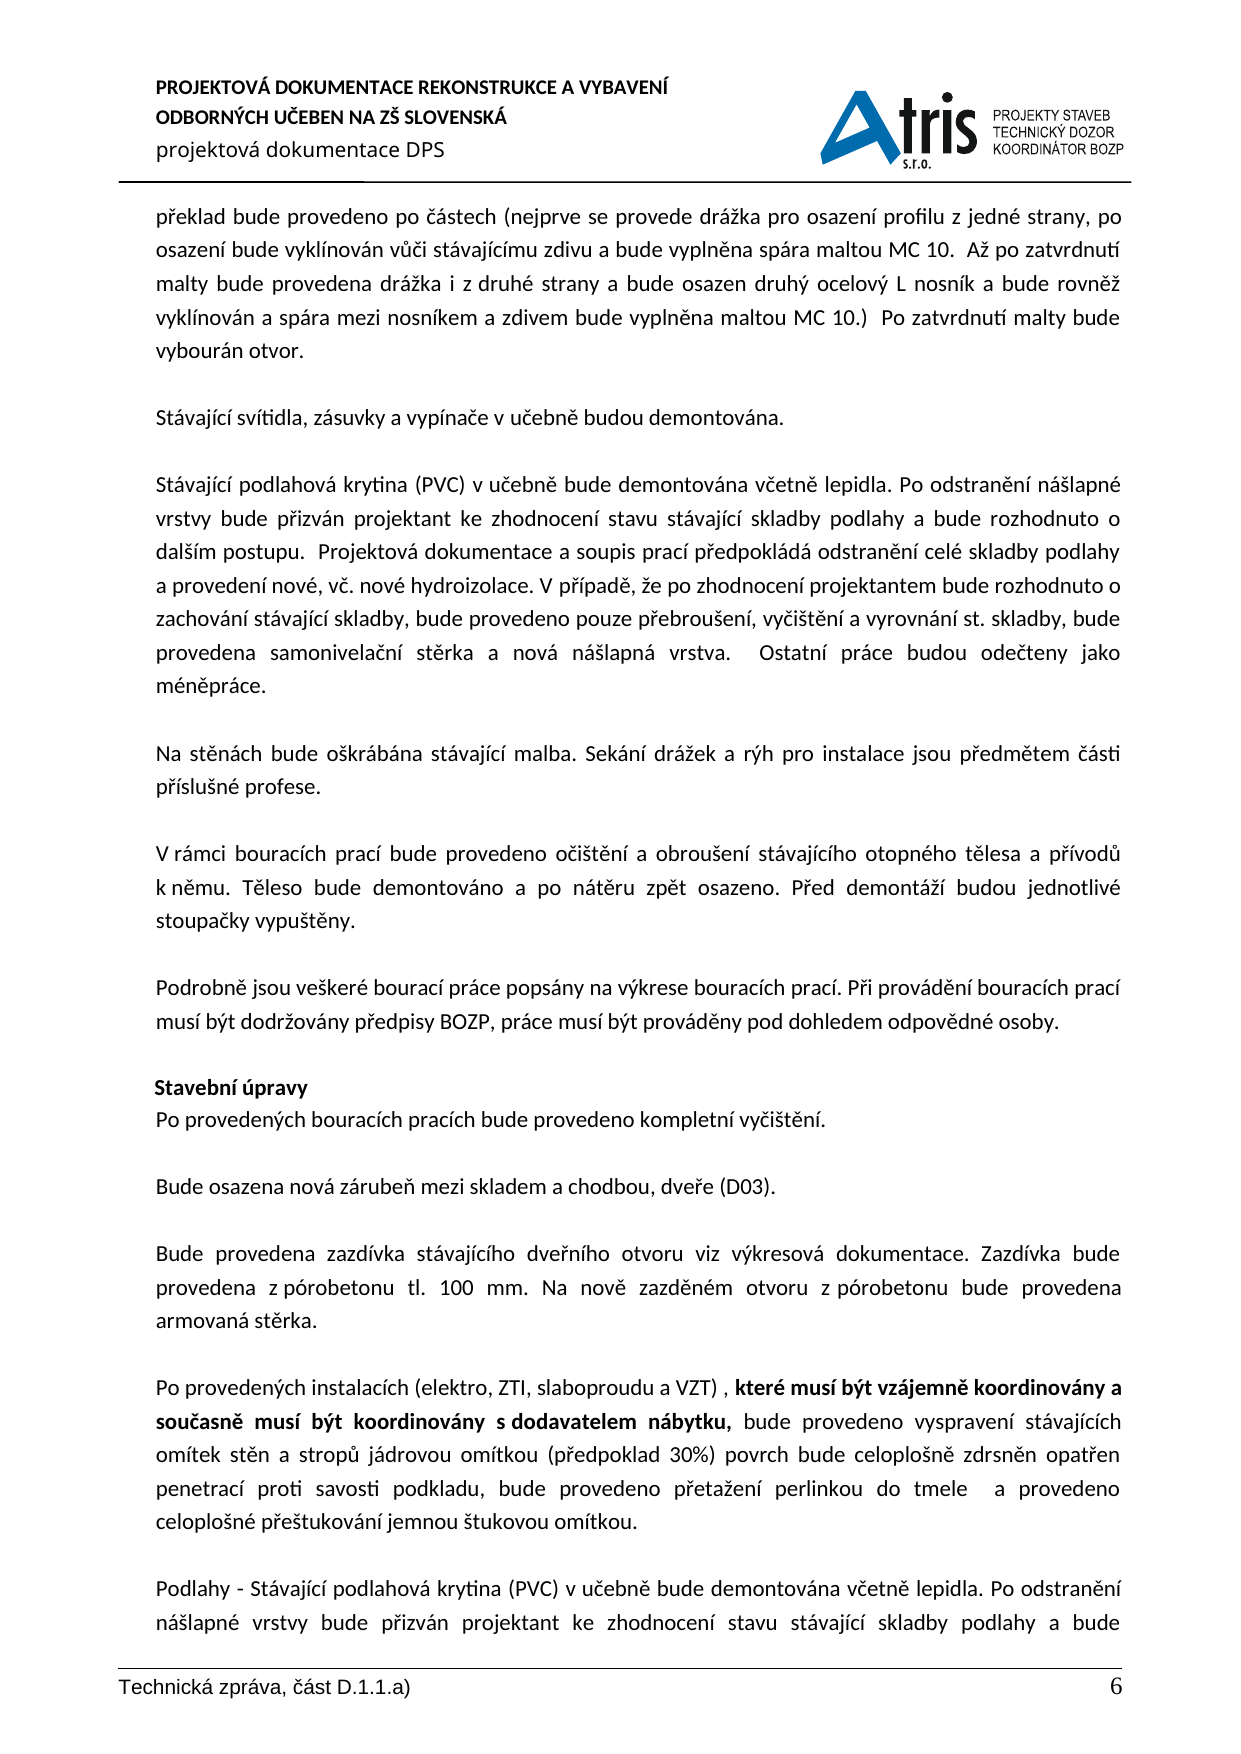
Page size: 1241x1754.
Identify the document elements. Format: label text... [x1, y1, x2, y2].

text Stávající svítidla, zásuvky a vypínače v učebně budou demontována. [156, 403, 1122, 431]
text Po provedených instalacích (elektro, ZTI, slaboproudu a VZT) , které musí být vzájemně koordinovány a současně musí být koordinovány s dodavatelem nábytku, bude provedeno vyspravení stávajících omítek stěn a stropů jádrovou omítkou (předpoklad 30%) povrch bude celoplošně zdrsněn opatřen penetrací proti savosti podkladu, bude provedeno přetažení perlinkou do tmele a provedeno celoplošné přeštukování jemnou štukovou omítkou. [156, 1373, 1122, 1535]
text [156, 1574, 1122, 1636]
text Podrobně jsou veškeré bourací práce popsány na výkrese bouracích prací. Při provádění bouracích prací musí být dodržovány předpisy BOZP, práce musí být prováděny pod dohledem odpovědné osoby. [156, 973, 1122, 1035]
text Bude osazena nová zárubeň mezi skladem a chodbou, dveře (D03). [156, 1172, 1122, 1200]
text V rámci bouracích prací bude provedeno očištění a obroušení stávajícího otopného tělesa a přívodů k němu. Těleso bude demontováno a po nátěru zpět osazeno. Před demontáží budou jednotlivé stoupačky vypuštěny. [156, 839, 1122, 934]
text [156, 202, 1122, 364]
list Stavební úpravy [118, 1073, 1122, 1101]
text Na stěnách bude oškrábána stávající malba. Sekání drážek a rýh pro instalace jsou předmětem části příslušné profese. [156, 739, 1122, 800]
text Po provedených bouracích pracích bude provedeno kompletní vyčištění. [156, 1105, 1122, 1133]
text Stávající podlahová krytina (PVC) v učebně bude demontována včetně lepidla. Po odstranění nášlapné vrstvy bude přizván projektant ke zhodnocení stavu stávající skladby podlahy a bude rozhodnuto o dalším postupu. Projektová dokumentace a soupis prací předpokládá odstranění celé skladby podlahy a provedení nové, vč. nové hydroizolace. V případě, že po zhodnocení projektantem bude rozhodnuto o zachování stávající skladby, bude provedeno pouze přebroušení, vyčištění a vyrovnání st. skladby, bude provedena samonivelační stěrka a nová nášlapná vrstva. Ostatní práce budou odečteny jako méněpráce. [156, 470, 1122, 699]
text Bude provedena zazdívka stávajícího dveřního otvoru viz výkresová dokumentace. Zazdívka bude provedena z pórobetonu tl. 100 mm. Na nově zazděném otvoru z pórobetonu bude provedena armovaná stěrka. [156, 1239, 1122, 1334]
